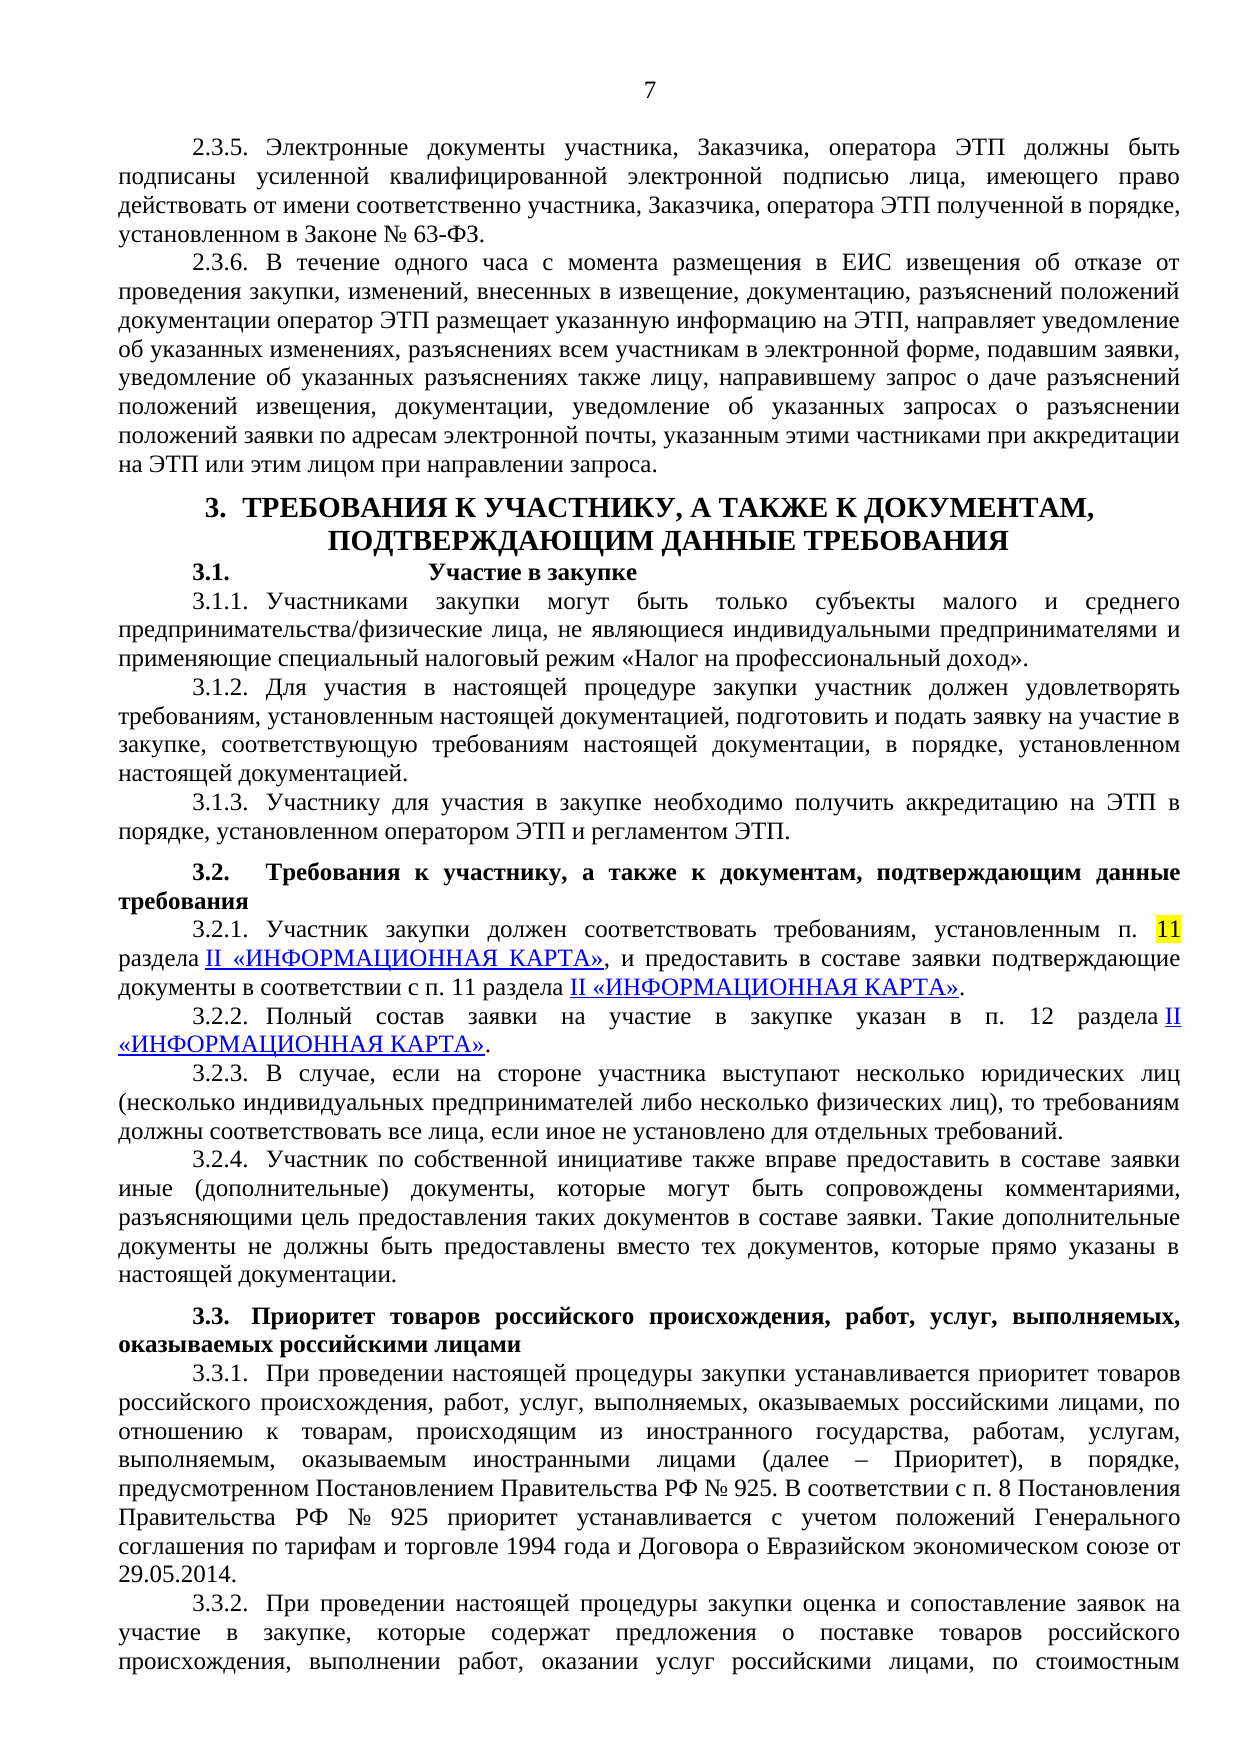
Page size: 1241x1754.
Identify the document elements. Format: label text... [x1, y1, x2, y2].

list Электронные документы участника, Заказчика, оператора ЭТП должны быть подписаны усиленной квалифицированной электронной подписью лица, имеющего право действовать от имени соответственно участника, Заказчика, оператора ЭТП полученной в порядке, установленном в Законе № 63-ФЗ. [118, 132, 1181, 247]
list В течение одного часа с момента размещения в ЕИС извещения об отказе от проведения закупки, изменений, внесенных в извещение, документацию, разъяснений положений документации оператор ЭТП размещает указанную информацию на ЭТП, направляет уведомление об указанных изменениях, разъяснениях всем участникам в электронной форме, подавшим заявки, уведомление об указанных разъяснениях также лицу, направившему запрос о даче разъяснений положений извещения, документации, уведомление об указанных запросах о разъяснении положений заявки по адресам электронной почты, указанным этими частниками при аккредитации на ЭТП или этим лицом при направлении запроса. [118, 247, 1181, 477]
list ТРЕБОВАНИЯ К УЧАСТНИКУ, А ТАКЖЕ К ДОКУМЕНТАМ, ПОДТВЕРЖДАЮЩИМ ДАННЫЕ ТРЕБОВАНИЯ [118, 490, 1181, 557]
list Приоритет товаров российского происхождения, работ, услуг, выполняемых, оказываемых российскими лицами [118, 1301, 1181, 1358]
list Для участия в настоящей процедуре закупки участник должен удовлетворять требованиям, установленным настоящей документацией, подготовить и подать заявку на участие в закупке, соответствующую требованиям настоящей документации, в порядке, установленном настоящей документацией. [118, 672, 1181, 787]
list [118, 1588, 1181, 1674]
list При проведении настоящей процедуры закупки устанавливается приоритет товаров российского происхождения, работ, услуг, выполняемых, оказываемых российскими лицами, по отношению к товарам, происходящим из иностранного государства, работам, услугам, выполняемым, оказываемым иностранными лицами (далее – Приоритет), в порядке, предусмотренном Постановлением Правительства РФ № 925. В соответствии с п. 8 Постановления Правительства РФ № 925 приоритет устанавливается с учетом положений Генерального соглашения по тарифам и торговле 1994 года и Договора о Евразийском экономическом союзе от 29.05.2014. [118, 1358, 1181, 1588]
list Участник закупки должен соответствовать требованиям, установленным п. 11 раздела II «ИНФОРМАЦИОННАЯ КАРТА», и предоставить в составе заявки подтверждающие документы в соответствии с п. 11 раздела II «ИНФОРМАЦИОННАЯ КАРТА». [118, 914, 1181, 1001]
list Участнику для участия в закупке необходимо получить аккредитацию на ЭТП в порядке, установленном оператором ЭТП и регламентом ЭТП. [118, 787, 1181, 844]
list Участник по собственной инициативе также вправе предоставить в составе заявки иные (дополнительные) документы, которые могут быть сопровождены комментариями, разъясняющими цель предоставления таких документов в составе заявки. Такие дополнительные документы не должны быть предоставлены вместо тех документов, которые прямо указаны в настоящей документации. [118, 1144, 1181, 1288]
list Участие в закупке [192, 557, 1181, 586]
list Требования к участнику, а также к документам, подтверждающим данные требования [118, 857, 1181, 914]
list В случае, если на стороне участника выступают несколько юридических лиц (несколько индивидуальных предпринимателей либо несколько физических лиц), то требованиям должны соответствовать все лица, если иное не установлено для отдельных требований. [118, 1058, 1181, 1144]
list Участниками закупки могут быть только субъекты малого и среднего предпринимательства/физические лица, не являющиеся индивидуальными предпринимателями и применяющие специальный налоговый режим «Налог на профессиональный доход». [118, 586, 1181, 672]
list Полный состав заявки на участие в закупке указан в п. 12 раздела II «ИНФОРМАЦИОННАЯ КАРТА». [118, 1001, 1181, 1058]
